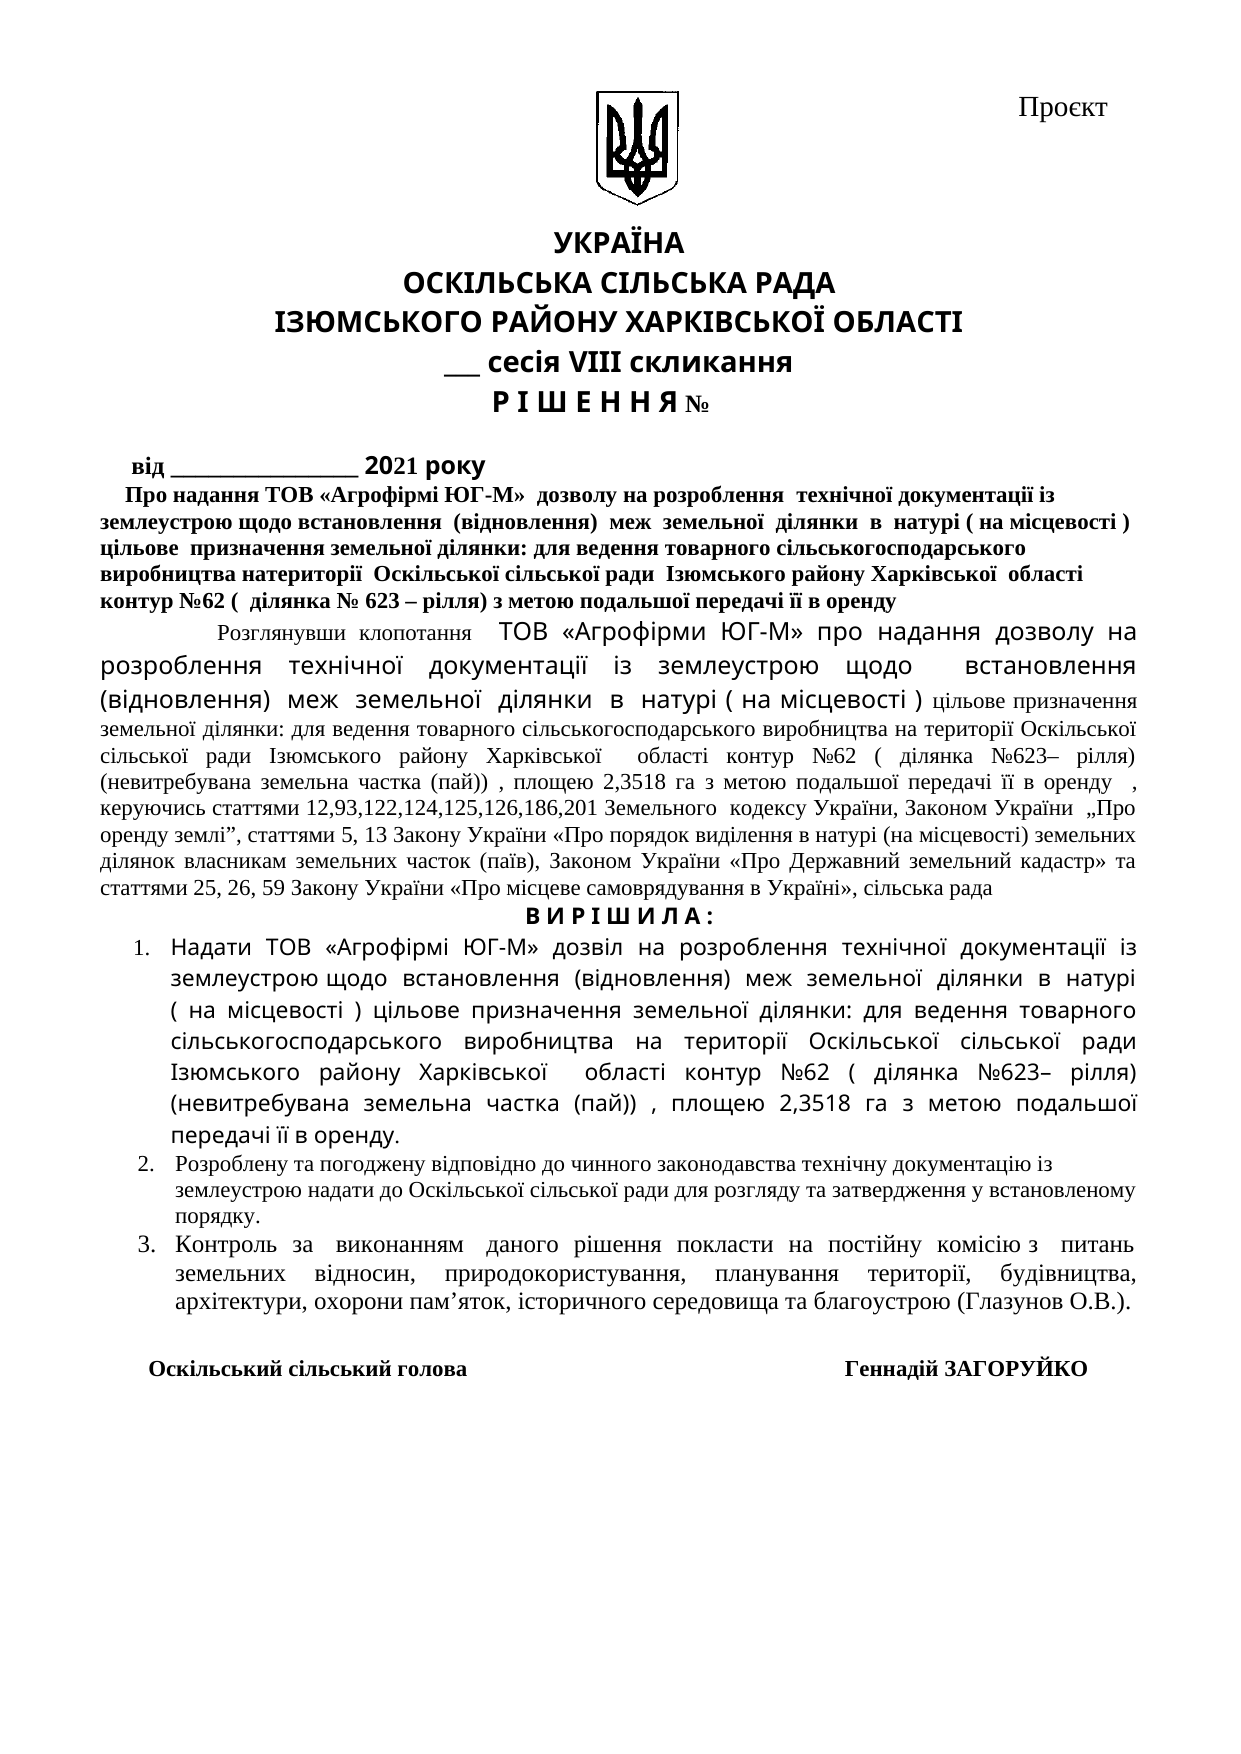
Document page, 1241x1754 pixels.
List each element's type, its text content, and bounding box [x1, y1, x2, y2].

list Контроль за виконанням даного рішення покласти на постійну комісію з питань земельних відносин, природокористування, планування території, будівництва, архітектури, охорони пам’яток, історичного середовища та благоустрою (Глазунов О.В.). [137, 1229, 1137, 1315]
text Р І Ш Е Н Н Я № [150, 381, 1137, 421]
list Надати ТОВ «Агрофірмі ЮГ-М» дозвіл на розроблення технічної документації із землеустрою щодо встановлення (відновлення) меж земельної ділянки в натурі ( на місцевості ) цільове призначення земельної ділянки: для ведення товарного сільськогосподарського виробництва на території Оскільської сільської ради Ізюмського району Харківської області контур №62 ( ділянка №623– рілля) (невитребувана земельна частка (пай)) , площею 2,3518 га з метою подальшої передачі її в оренду. [133, 931, 1137, 1150]
text Про надання ТОВ «Агрофірмі ЮГ-М» дозволу на розроблення технічної документації із землеустрою щодо встановлення (відновлення) меж земельної ділянки в натурі ( на місцевості ) цільове призначення земельної ділянки: для ведення товарного сільськогосподарського виробництва натериторії Оскільської сільської ради Ізюмського району Харківської області контур №62 ( ділянка № 623 – рілля) з метою подальшої передачі її в оренду [100, 481, 1137, 613]
text від _______________ 2021 року [100, 447, 1137, 481]
list Розроблену та погоджену відповідно до чинного законодавства технічну документацію із землеустрою надати до Оскільської сільської ради для розгляду та затвердження у встановленому порядку. [137, 1150, 1137, 1229]
text Оскільський сільський голова Геннадій ЗАГОРУЙКО [100, 1355, 1137, 1381]
text ___ сесія VІІІ скликання [100, 341, 1137, 381]
text Розглянувши клопотання ТОВ «Агрофірми ЮГ-М» про надання дозволу на розроблення технічної документації із землеустрою щодо встановлення (відновлення) меж земельної ділянки в натурі ( на місцевості ) цільове призначення земельної ділянки: для ведення товарного сільськогосподарського виробництва на території Оскільської сільської ради Ізюмського району Харківської області контур №62 ( ділянка №623– рілля) (невитребувана земельна частка (пай)) , площею 2,3518 га з метою подальшої передачі її в оренду , керуючись статтями 12,93,122,124,125,126,186,201 Земельного кодексу України, Законом України „Про оренду землі”, статтями 5, 13 Закону України «Про порядок виділення в натурі (на місцевості) земельних ділянок власникам земельних часток (паїв), Законом України «Про Державний земельний кадастр» та статтями 25, 26, 59 Закону України «Про місцеве самоврядування в Україні», сільська рада [100, 613, 1137, 900]
text В И Р І Ш И Л А : [100, 900, 1137, 931]
text ІЗЮМСЬКОГО РАЙОНУ ХАРКІВСЬКОЇ ОБЛАСТІ [100, 302, 1137, 341]
text ОСКІЛЬСЬКА СІЛЬСЬКА РАДА [100, 262, 1137, 302]
table_header Проєкт [100, 89, 1119, 222]
text УКРАЇНА [100, 222, 1137, 262]
